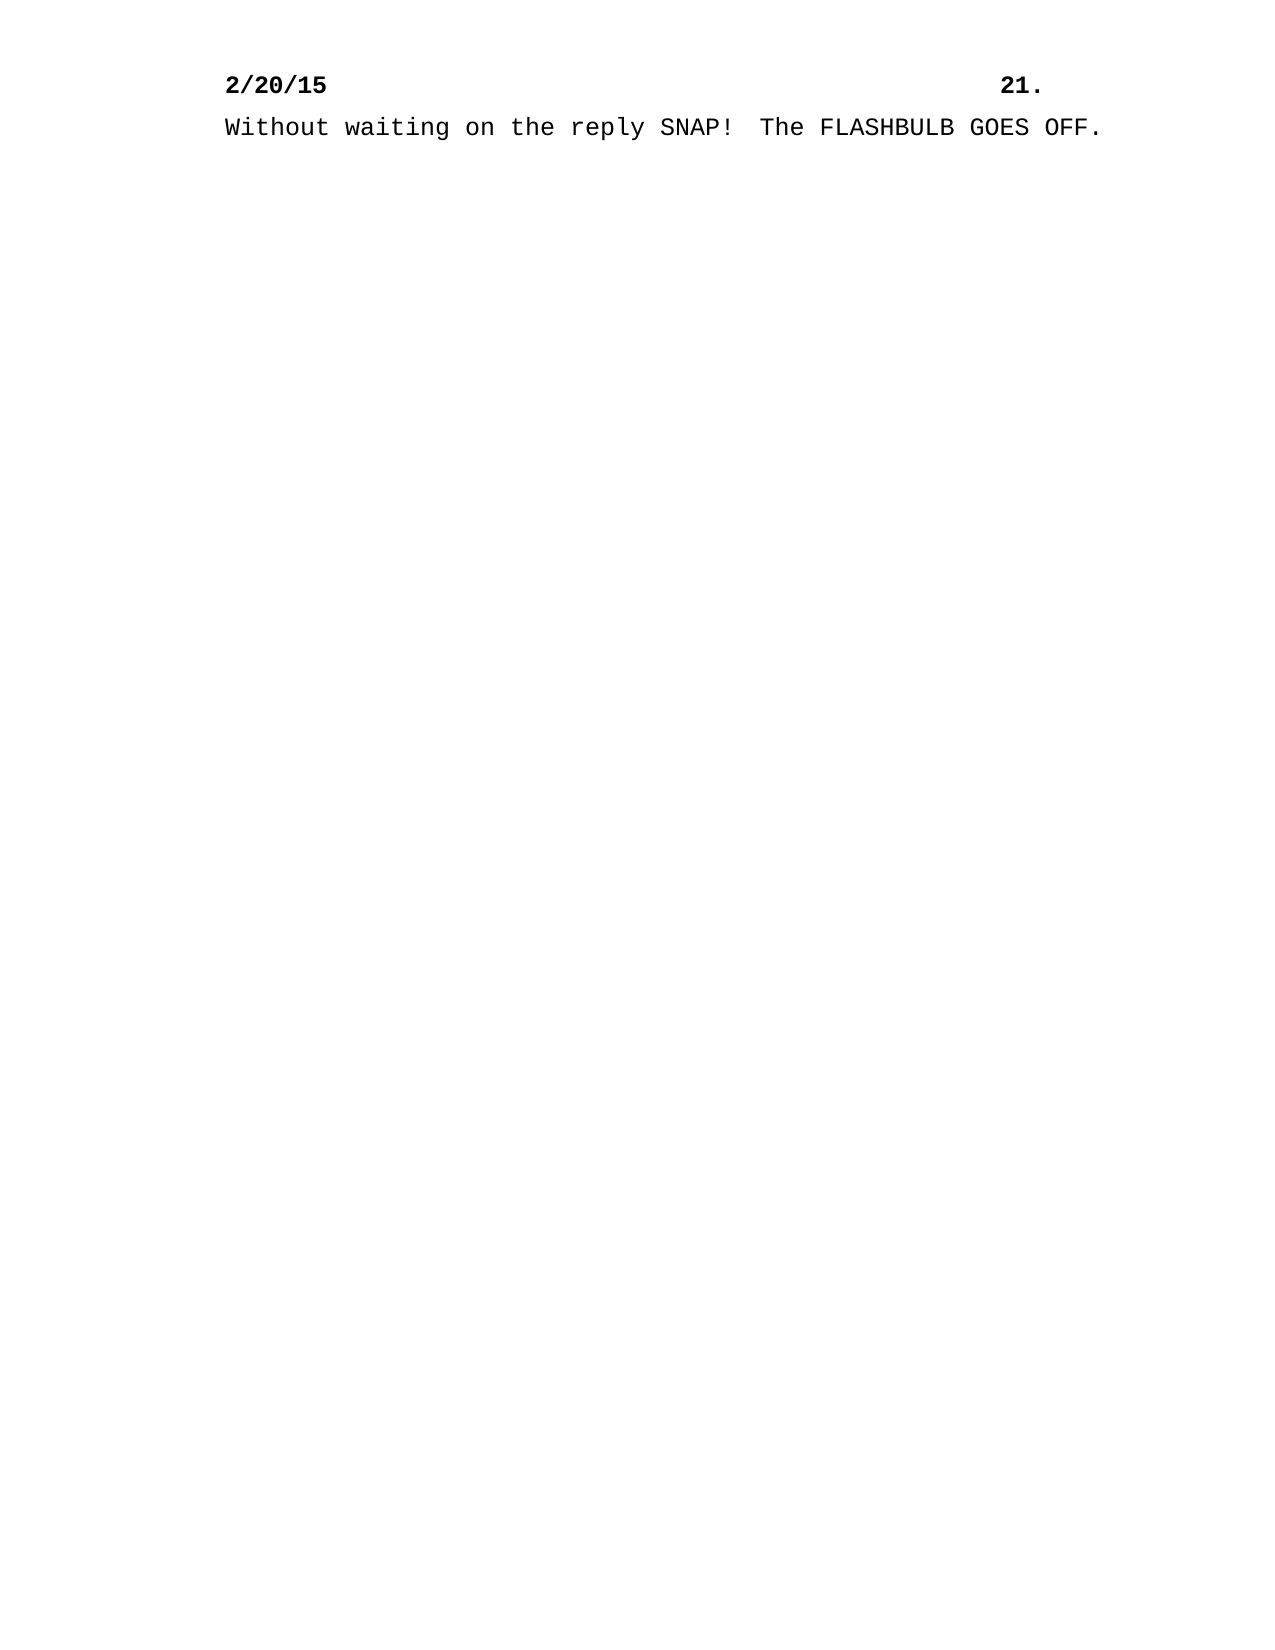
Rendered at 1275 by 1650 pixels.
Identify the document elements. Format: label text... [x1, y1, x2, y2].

text Without waiting on the reply SNAP! The FLASHBULB GOES OFF. [225, 114, 1156, 143]
